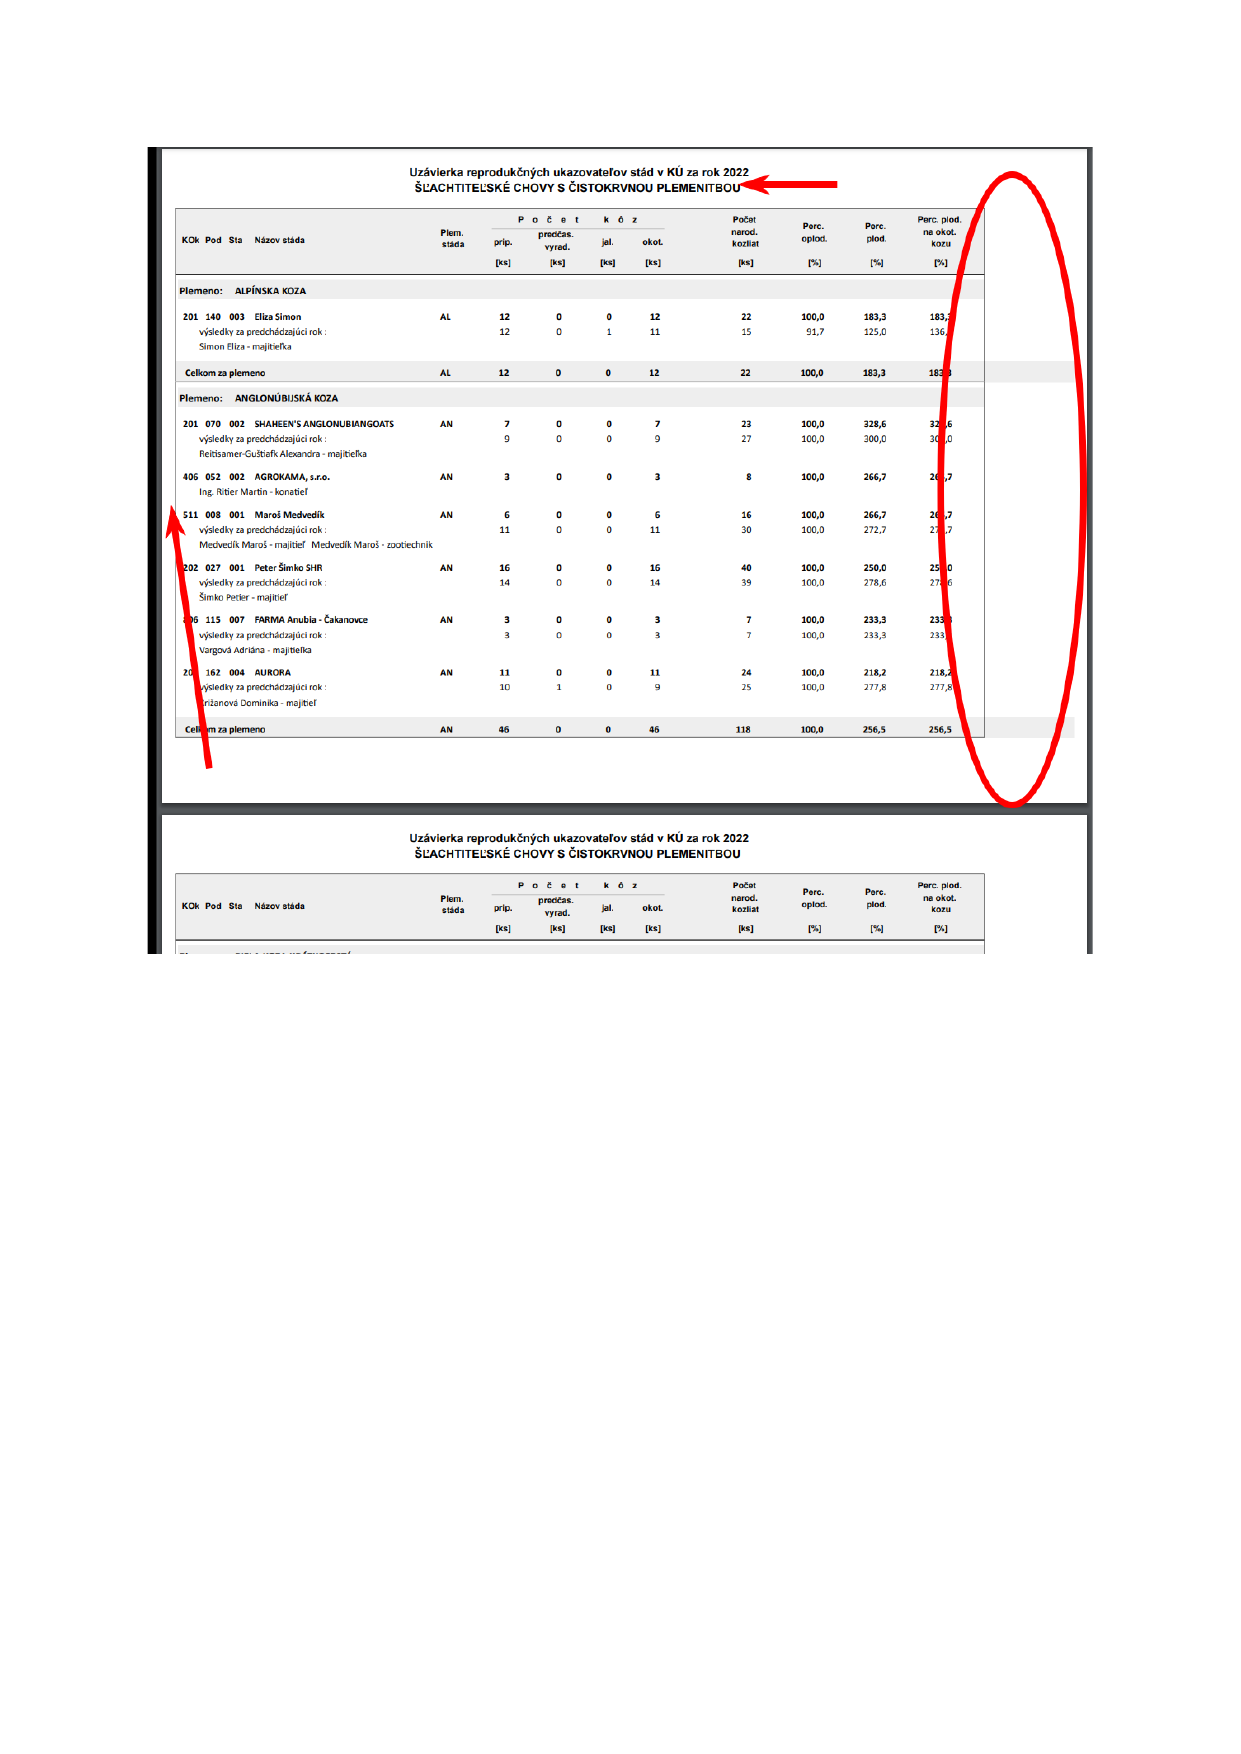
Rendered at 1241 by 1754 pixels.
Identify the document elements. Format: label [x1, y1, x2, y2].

picture [147, 147, 1093, 954]
